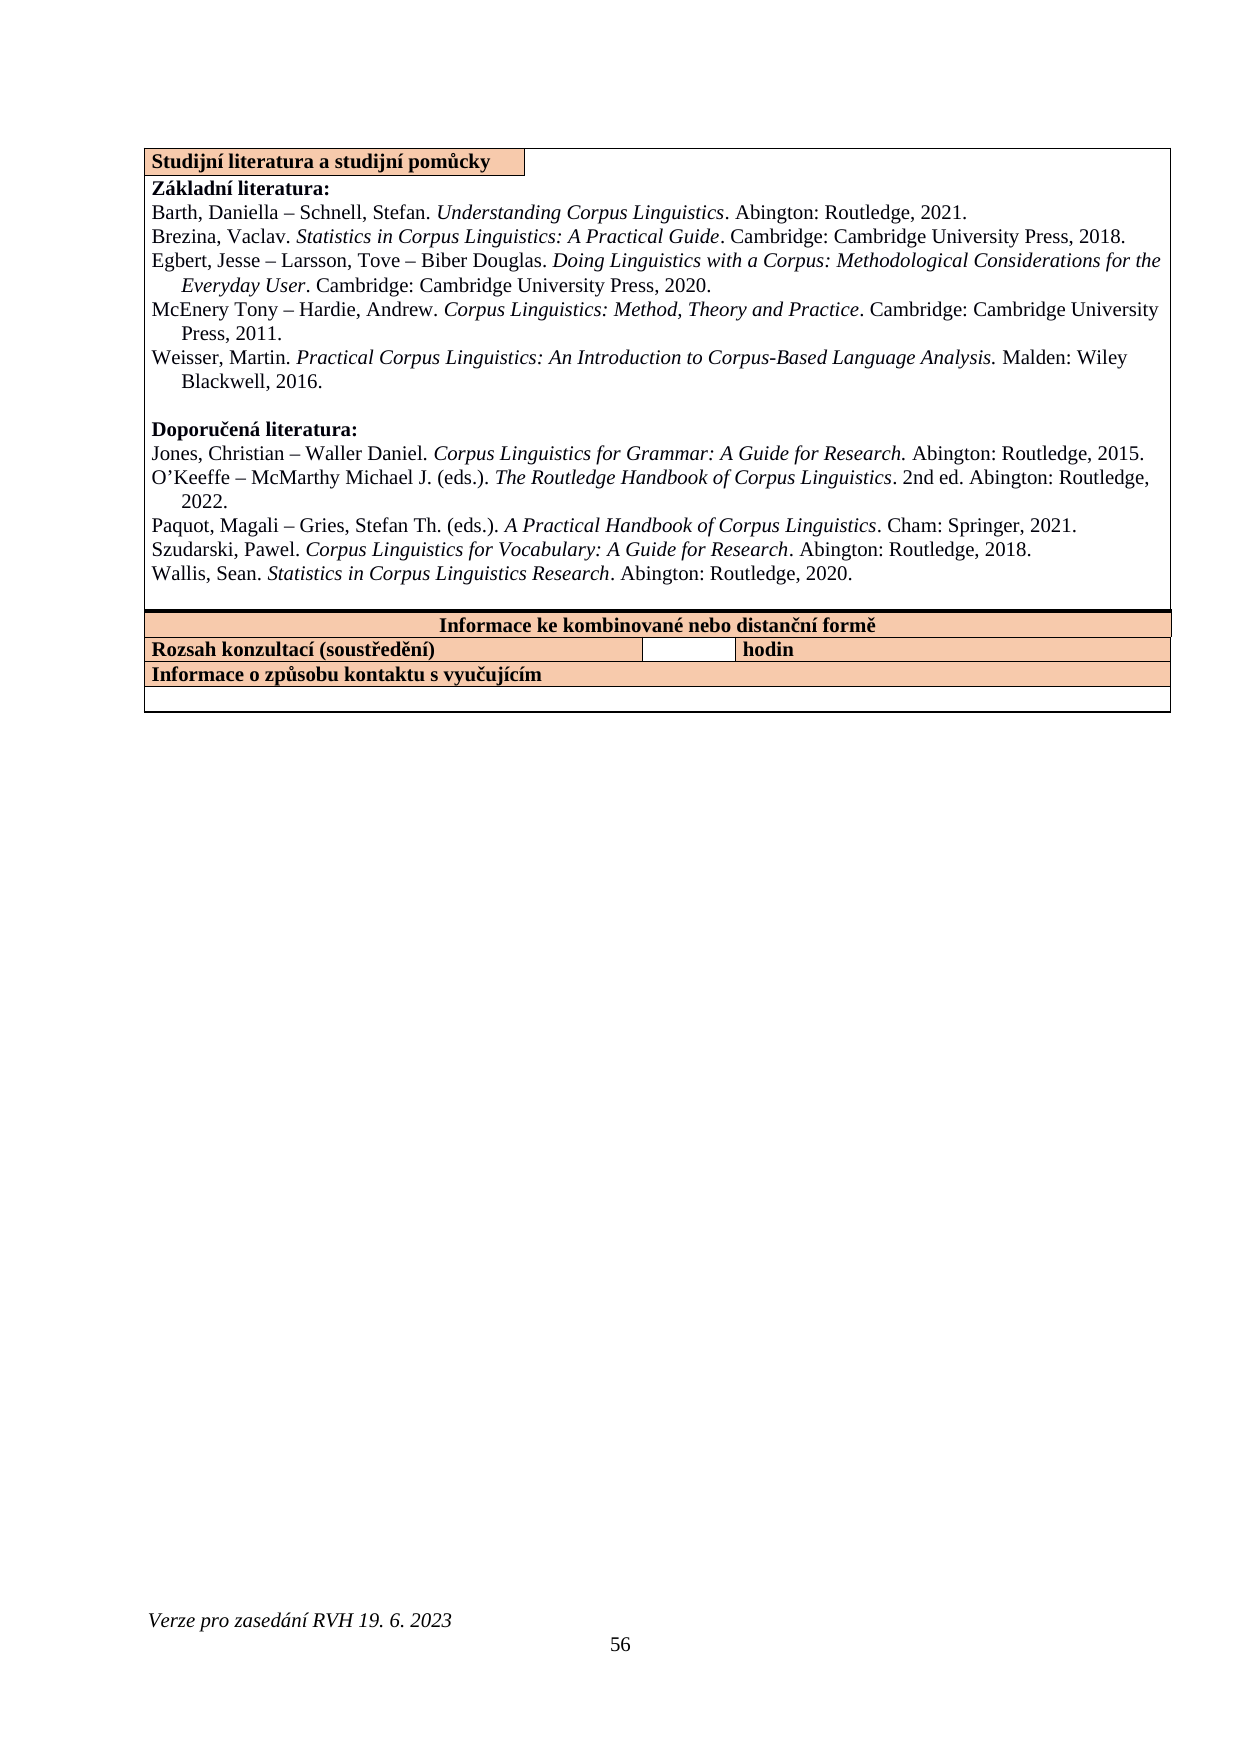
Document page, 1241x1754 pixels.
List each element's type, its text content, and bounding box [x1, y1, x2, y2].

table_cell [145, 687, 1170, 711]
table_cell Základní literatura: Barth, Daniella – Schnell, Stefan. Understanding Corpus Linguistics. Abington: Routledge, 2021. Brezina, Vaclav. Statistics in Corpus Linguistics: A Practical Guide. Cambridge: Cambridge University Press, 2018. Egbert, Jesse – Larsson, Tove – Biber Douglas. Doing Linguistics with a Corpus: Methodological Considerations for the Everyday User. Cambridge: Cambridge University Press, 2020. McEnery Tony – Hardie, Andrew. Corpus Linguistics: Method, Theory and Practice. Cambridge: Cambridge University Press, 2011. Weisser, Martin. Practical Corpus Linguistics: An Introduction to Corpus-Based Language Analysis. Malden: Wiley Blackwell, 2016. Doporučená literatura: Jones, Christian – Waller Daniel. Corpus Linguistics for Grammar: A Guide for Research. Abington: Routledge, 2015. O’Keeffe – McMarthy Michael J. (eds.). The Routledge Handbook of Corpus Linguistics. 2nd ed. Abington: Routledge, 2022. Paquot, Magali – Gries, Stefan Th. (eds.). A Practical Handbook of Corpus Linguistics. Cham: Springer, 2021. Szudarski, Pawel. Corpus Linguistics for Vocabulary: A Guide for Research. Abington: Routledge, 2018. Wallis, Sean. Statistics in Corpus Linguistics Research. Abington: Routledge, 2020. [145, 175, 1170, 609]
table_cell Informace ke kombinované nebo distanční formě [145, 613, 1171, 637]
table_cell Informace o způsobu kontaktu s vyučujícím [145, 662, 1170, 686]
table_cell [643, 638, 735, 661]
table_header [525, 149, 1170, 175]
table_cell Rozsah konzultací (soustředění) [145, 638, 642, 661]
table_header Studijní literatura a studijní pomůcky [145, 149, 524, 175]
table_cell hodin [736, 638, 1170, 661]
